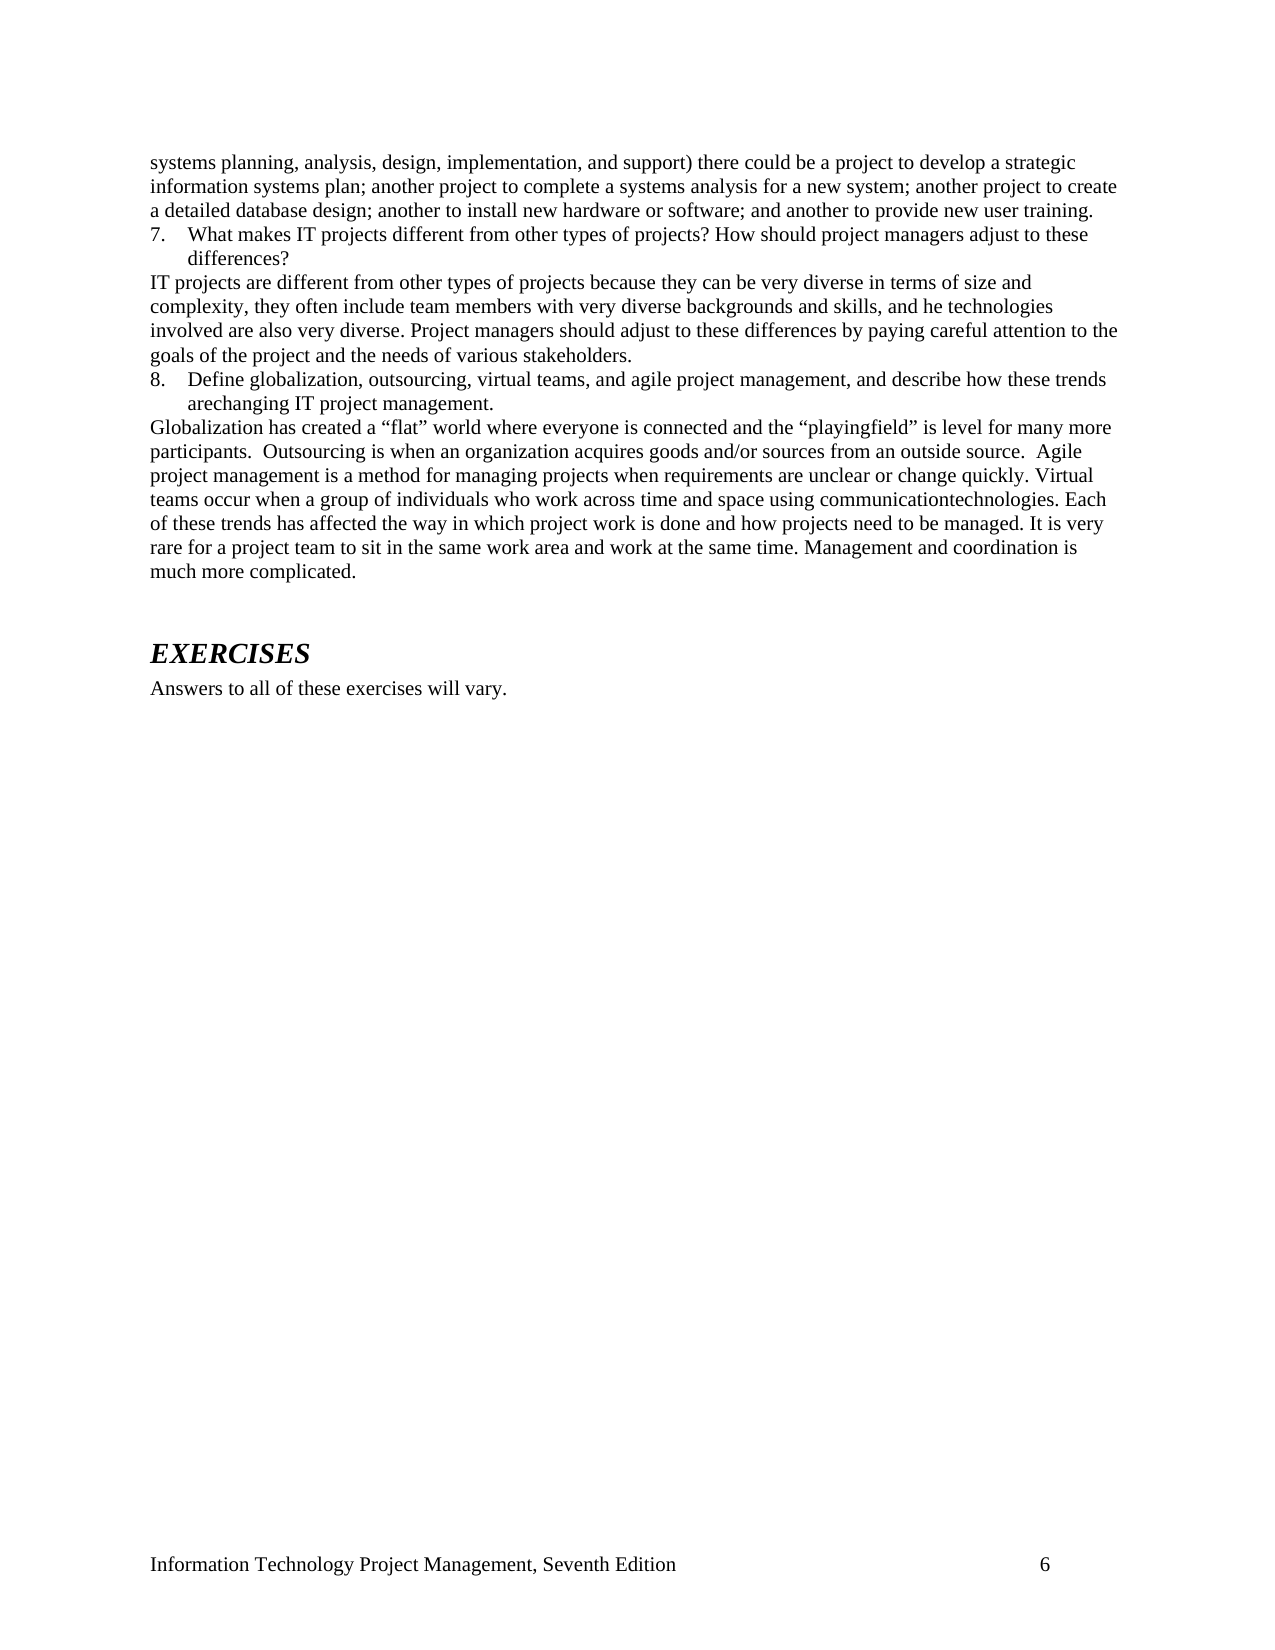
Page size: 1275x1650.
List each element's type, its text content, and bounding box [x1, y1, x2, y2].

text Globalization has created a “flat” world where everyone is connected and the “playingfield” is level for many more participants. Outsourcing is when an organization acquires goods and/or sources from an outside source. Agile project management is a method for managing projects when requirements are unclear or change quickly. Virtual teams occur when a group of individuals who work across time and space using communicationtechnologies. Each of these trends has affected the way in which project work is done and how projects need to be managed. It is very rare for a project team to sit in the same work area and work at the same time. Management and coordination is much more complicated. [150, 415, 1125, 583]
text IT projects are different from other types of projects because they can be very diverse in terms of size and complexity, they often include team members with very diverse backgrounds and skills, and he technologies involved are also very diverse. Project managers should adjust to these differences by paying careful attention to the goals of the project and the needs of various stakeholders. [150, 270, 1125, 367]
list Define globalization, outsourcing, virtual teams, and agile project management, and describe how these trends arechanging IT project management. [150, 367, 1125, 415]
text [150, 150, 1125, 222]
list What makes IT projects different from other types of projects? How should project managers adjust to these differences? [150, 222, 1125, 270]
text Answers to all of these exercises will vary. [150, 676, 1125, 700]
subtitle EXERCISES [150, 637, 1125, 670]
